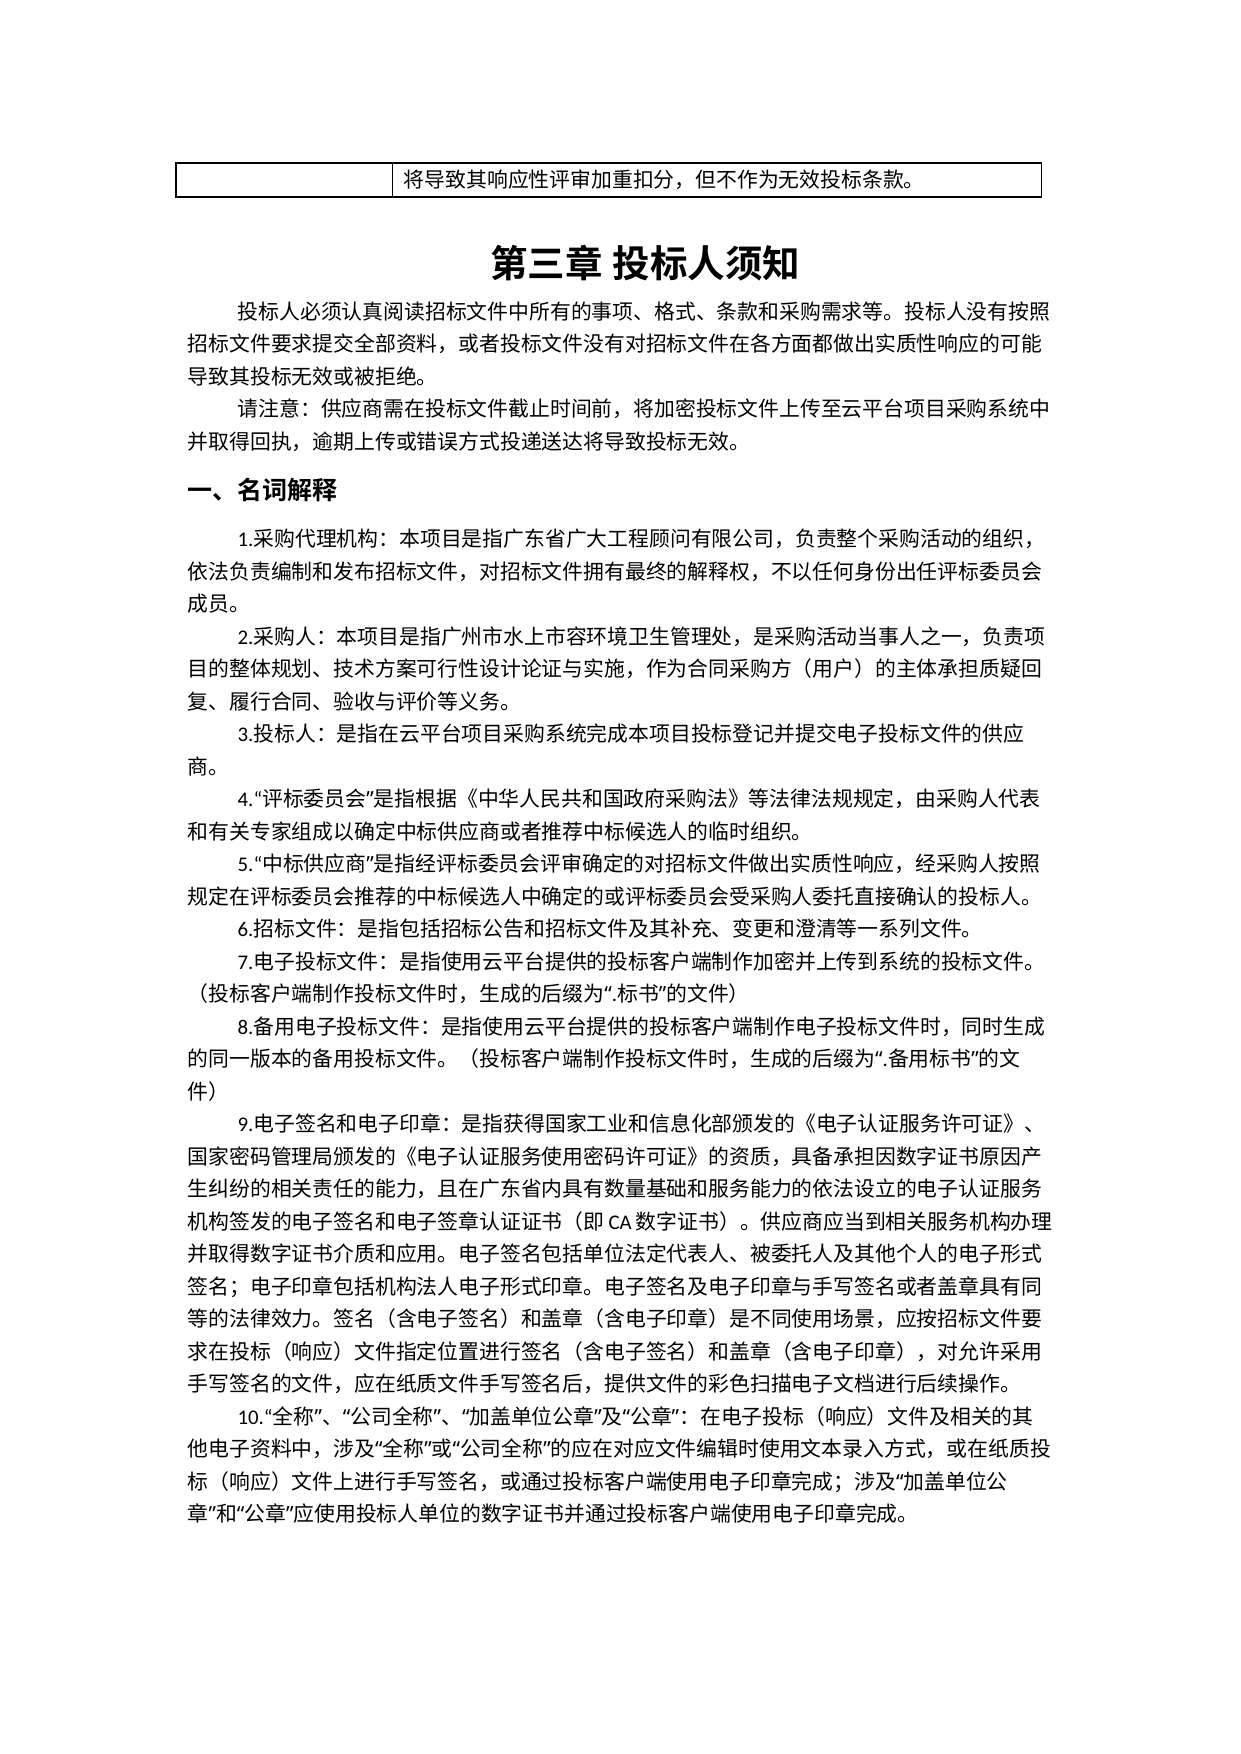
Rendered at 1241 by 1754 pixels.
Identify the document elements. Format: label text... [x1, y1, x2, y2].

text 9.电子签名和电子印章：是指获得国家工业和信息化部颁发的《电子认证服务许可证》、国家密码管理局颁发的《电子认证服务使用密码许可证》的资质，具备承担因数字证书原因产生纠纷的相关责任的能力，且在广东省内具有数量基础和服务能力的依法设立的电子认证服务机构签发的电子签名和电子签章认证证书（即CA数字证书）。供应商应当到相关服务机构办理并取得数字证书介质和应用。电子签名包括单位法定代表人、被委托人及其他个人的电子形式签名；电子印章包括机构法人电子形式印章。电子签名及电子印章与手写签名或者盖章具有同等的法律效力。签名（含电子签名）和盖章（含电子印章）是不同使用场景，应按招标文件要求在投标（响应）文件指定位置进行签名（含电子签名）和盖章（含电子印章），对允许采用手写签名的文件，应在纸质文件手写签名后，提供文件的彩色扫描电子文档进行后续操作。 [187, 1108, 1053, 1400]
text 8.备用电子投标文件：是指使用云平台提供的投标客户端制作电子投标文件时，同时生成的同一版本的备用投标文件。（投标客户端制作投标文件时，生成的后缀为“.备用标书”的文件） [187, 1010, 1053, 1108]
text 第三章 投标人须知 [187, 230, 1053, 295]
table_cell 说明 [177, 164, 392, 196]
text 4.“评标委员会”是指根据《中华人民共和国政府采购法》等法律法规规定，由采购人代表和有关专家组成以确定中标供应商或者推荐中标候选人的临时组织。 [187, 783, 1053, 848]
text 1.采购代理机构：本项目是指广东省广大工程顾问有限公司，负责整个采购活动的组织，依法负责编制和发布招标文件，对招标文件拥有最终的解释权，不以任何身份出任评标委员会成员。 [187, 523, 1053, 620]
text 5.“中标供应商”是指经评标委员会评审确定的对招标文件做出实质性响应，经采购人按照规定在评标委员会推荐的中标候选人中确定的或评标委员会受采购人委托直接确认的投标人。 [187, 848, 1053, 913]
text 请注意：供应商需在投标文件截止时间前，将加密投标文件上传至云平台项目采购系统中并取得回执，逾期上传或错误方式投递送达将导致投标无效。 [187, 393, 1053, 458]
text 10.“全称”、“公司全称”、“加盖单位公章”及“公章”：在电子投标（响应）文件及相关的其他电子资料中，涉及“全称”或“公司全称”的应在对应文件编辑时使用文本录入方式，或在纸质投标（响应）文件上进行手写签名，或通过投标客户端使用电子印章完成；涉及“加盖单位公章”和“公章”应使用投标人单位的数字证书并通过投标客户端使用电子印章完成。 [187, 1400, 1053, 1530]
text 一、名词解释 [187, 458, 1053, 523]
text 3.投标人：是指在云平台项目采购系统完成本项目投标登记并提交电子投标文件的供应商。 [187, 718, 1053, 783]
text 2.采购人：本项目是指广州市水上市容环境卫生管理处，是采购活动当事人之一，负责项目的整体规划、技术方案可行性设计论证与实施，作为合同采购方（用户）的主体承担质疑回复、履行合同、验收与评价等义务。 [187, 620, 1053, 718]
text 投标人必须认真阅读招标文件中所有的事项、格式、条款和采购需求等。投标人没有按照招标文件要求提交全部资料，或者投标文件没有对招标文件在各方面都做出实质性响应的可能导致其投标无效或被拒绝。 [187, 295, 1053, 393]
text 6.招标文件：是指包括招标公告和招标文件及其补充、变更和澄清等一系列文件。 [187, 913, 1053, 945]
text 7.电子投标文件：是指使用云平台提供的投标客户端制作加密并上传到系统的投标文件。（投标客户端制作投标文件时，生成的后缀为“.标书”的文件） [187, 945, 1053, 1010]
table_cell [393, 164, 1041, 196]
